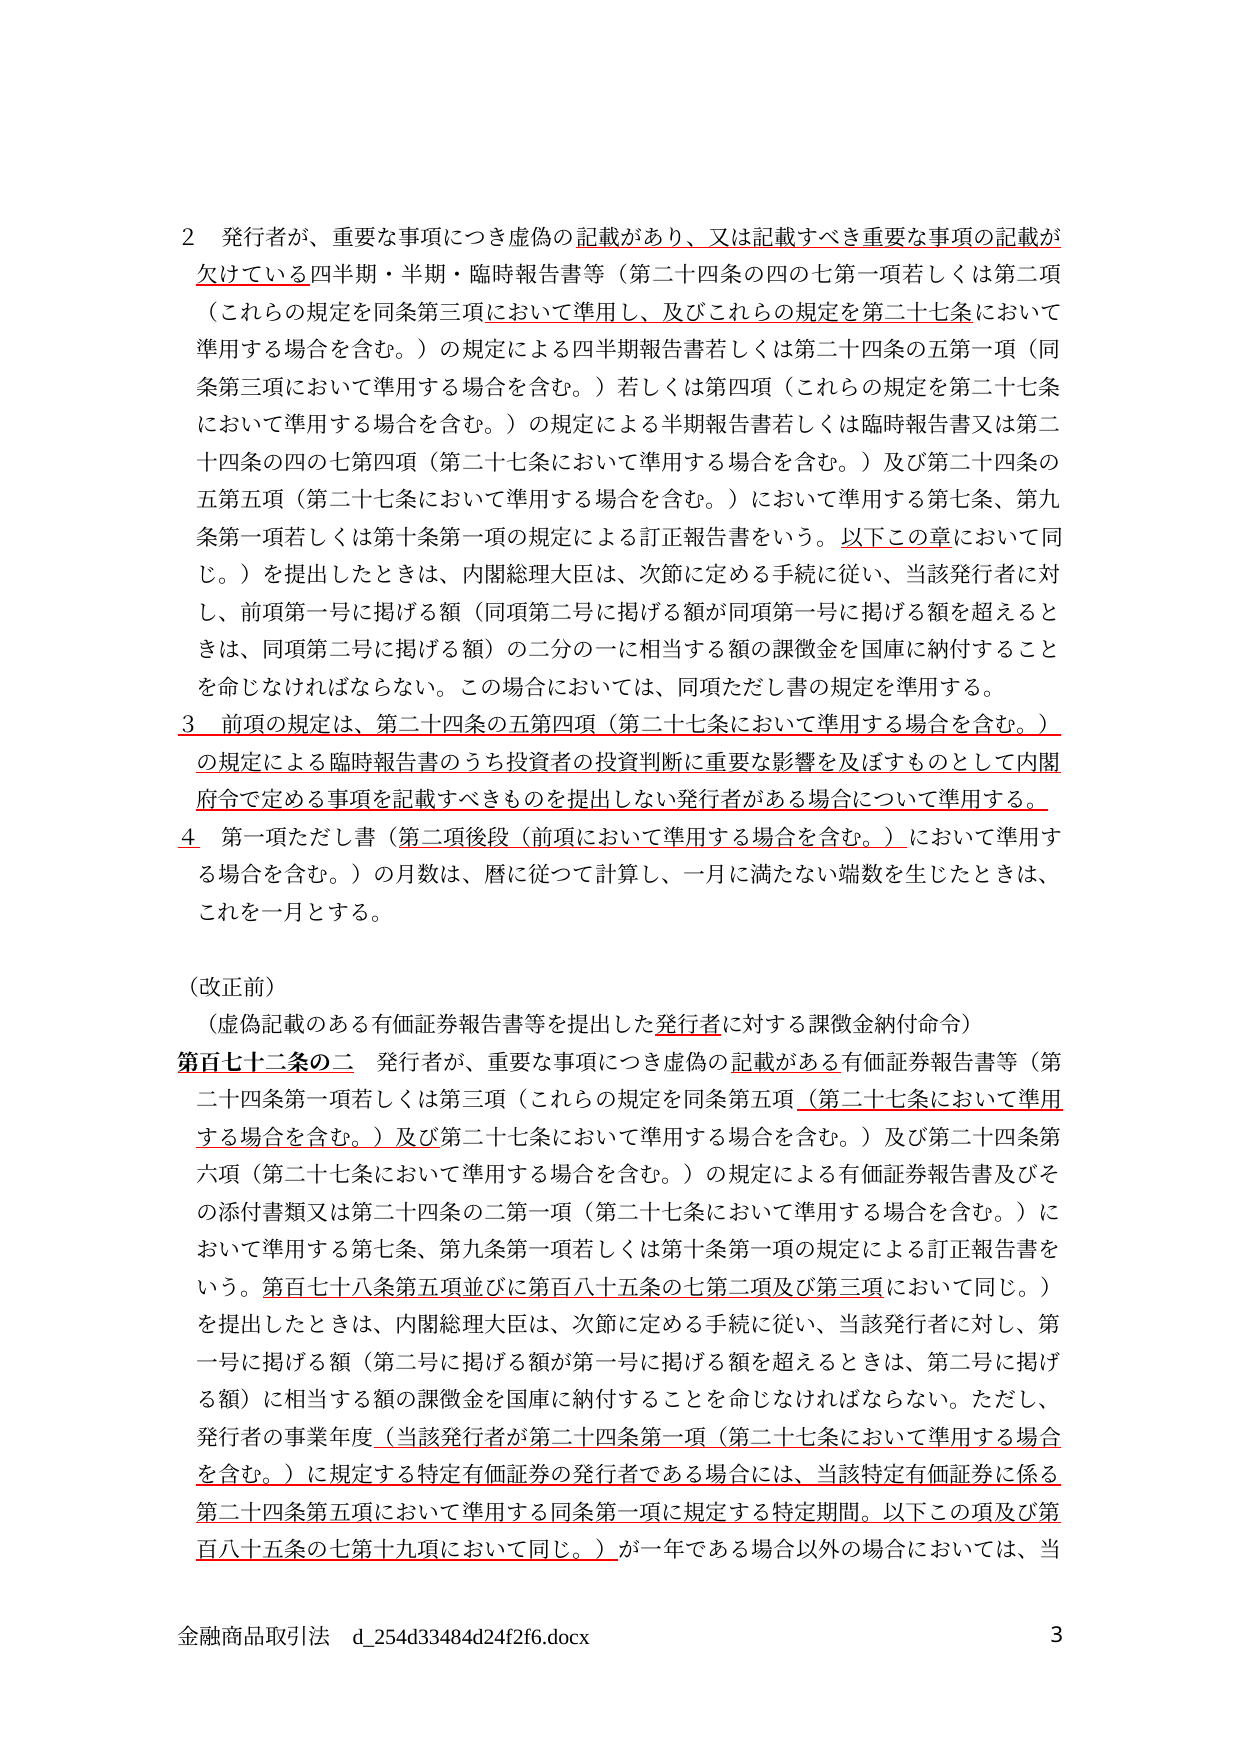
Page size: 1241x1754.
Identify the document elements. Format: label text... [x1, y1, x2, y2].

text （虚偽記載のある有価証券報告書等を提出した発行者に対する課徴金納付命令） [196, 1004, 1063, 1042]
text ２ 発行者が、重要な事項につき虚偽の記載があり、又は記載すべき重要な事項の記載が欠けている四半期・半期・臨時報告書等（第二十四条の四の七第一項若しくは第二項（これらの規定を同条第三項において準用し、及びこれらの規定を第二十七条において準用する場合を含む。）の規定による四半期報告書若しくは第二十四条の五第一項（同条第三項において準用する場合を含む。）若しくは第四項（これらの規定を第二十七条において準用する場合を含む。）の規定による半期報告書若しくは臨時報告書又は第二十四条の四の七第四項（第二十七条において準用する場合を含む。）及び第二十四条の五第五項（第二十七条において準用する場合を含む。）において準用する第七条、第九条第一項若しくは第十条第一項の規定による訂正報告書をいう。以下この章において同じ。）を提出したときは、内閣総理大臣は、次節に定める手続に従い、当該発行者に対し、前項第一号に掲げる額（同項第二号に掲げる額が同項第一号に掲げる額を超えるときは、同項第二号に掲げる額）の二分の一に相当する額の課徴金を国庫に納付することを命じなければならない。この場合においては、同項ただし書の規定を準用する。 [177, 217, 1063, 704]
text ４ 第一項ただし書（第二項後段（前項において準用する場合を含む。）において準用する場合を含む。）の月数は、暦に従つて計算し、一月に満たない端数を生じたときは、これを一月とする。 [177, 817, 1063, 929]
text ３ 前項の規定は、第二十四条の五第四項（第二十七条において準用する場合を含む。）の規定による臨時報告書のうち投資者の投資判断に重要な影響を及ぼすものとして内閣府令で定める事項を記載すべきものを提出しない発行者がある場合について準用する。 [177, 704, 1063, 817]
text （改正前） [177, 967, 1063, 1004]
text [177, 1042, 1063, 1567]
